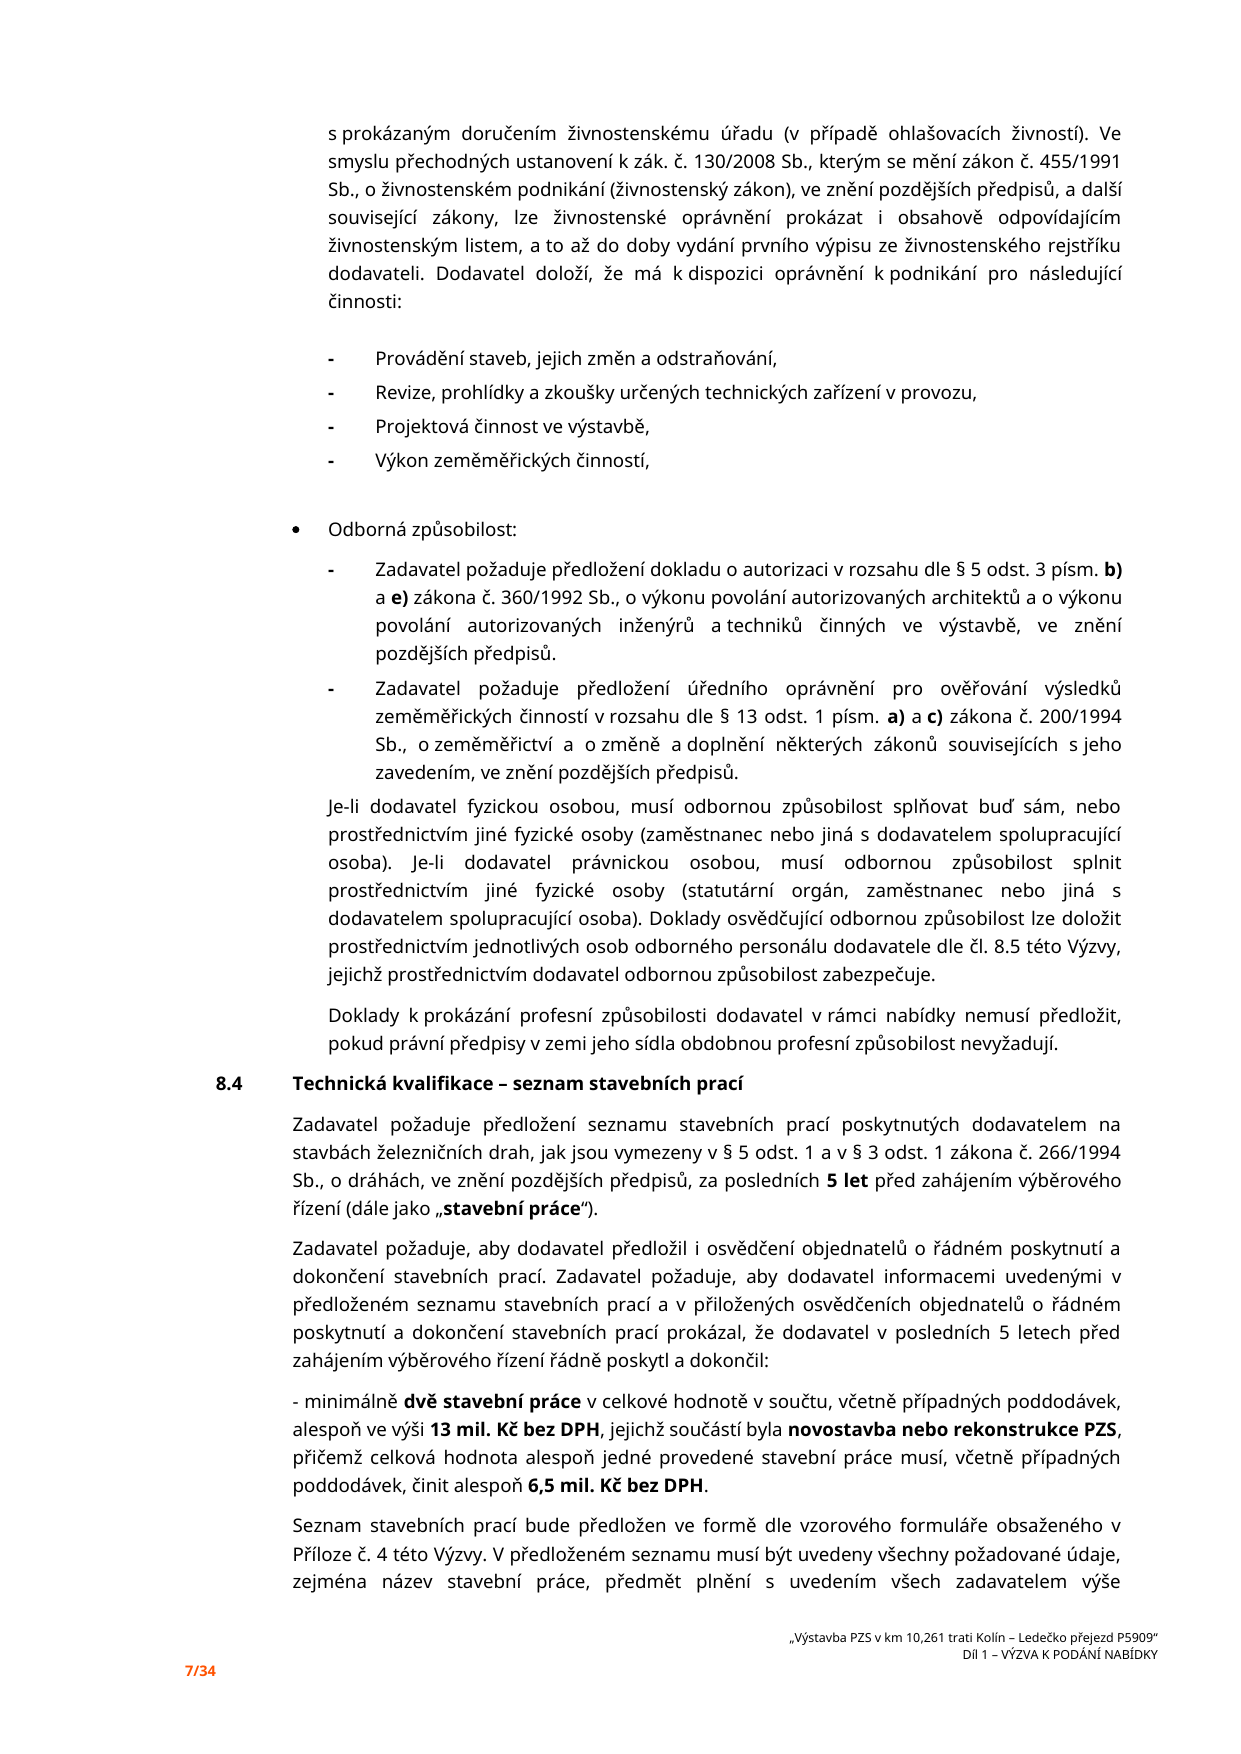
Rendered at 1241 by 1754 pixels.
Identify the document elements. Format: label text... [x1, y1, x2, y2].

text Revize, prohlídky a zkoušky určených technických zařízení v provozu, [328, 379, 1122, 404]
text Doklady k prokázání profesní způsobilosti dodavatel v rámci nabídky nemusí předložit, pokud právní předpisy v zemi jeho sídla obdobnou profesní způsobilost nevyžadují. [328, 1002, 1122, 1056]
text Výkon zeměměřických činností, [328, 448, 1122, 473]
text Zadavatel požaduje předložení úředního oprávnění pro ověřování výsledků zeměměřických činností v rozsahu dle § 13 odst. 1 písm. a) a c) zákona č. 200/1994 Sb., o zeměměřictví a o změně a doplnění některých zákonů souvisejících s jeho zavedením, ve znění pozdějších předpisů. [328, 675, 1122, 784]
text Zadavatel požaduje, aby dodavatel předložil i osvědčení objednatelů o řádném poskytnutí a dokončení stavebních prací. Zadavatel požaduje, aby dodavatel informacemi uvedenými v předloženém seznamu stavebních prací a v přiložených osvědčeních objednatelů o řádném poskytnutí a dokončení stavebních prací prokázal, že dodavatel v posledních 5 letech před zahájením výběrového řízení řádně poskytl a dokončil: [292, 1236, 1122, 1373]
text Technická kvalifikace – seznam stavebních prací [216, 1071, 1122, 1096]
text Odborná způsobilost: [292, 516, 1122, 542]
text Je-li dodavatel fyzickou osobou, musí odbornou způsobilost splňovat buď sám, nebo prostřednictvím jiné fyzické osoby (zaměstnanec nebo jiná s dodavatelem spolupracující osoba). Je-li dodavatel právnickou osobou, musí odbornou způsobilost splnit prostřednictvím jiné fyzické osoby (statutární orgán, zaměstnanec nebo jiná s dodavatelem spolupracující osoba). Doklady osvědčující odbornou způsobilost lze doložit prostřednictvím jednotlivých osob odborného personálu dodavatele dle čl. 8.5 této Výzvy, jejichž prostřednictvím dodavatel odbornou způsobilost zabezpečuje. [328, 793, 1122, 987]
text Projektová činnost ve výstavbě, [328, 413, 1122, 439]
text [292, 121, 1122, 314]
text - minimálně dvě stavební práce v celkové hodnotě v součtu, včetně případných poddodávek, alespoň ve výši 13 mil. Kč bez DPH, jejichž součástí byla novostavba nebo rekonstrukce PZS, přičemž celková hodnota alespoň jedné provedené stavební práce musí, včetně případných poddodávek, činit alespoň 6,5 mil. Kč bez DPH. [292, 1388, 1122, 1498]
text Zadavatel požaduje předložení dokladu o autorizaci v rozsahu dle § 5 odst. 3 písm. b) a e) zákona č. 360/1992 Sb., o výkonu povolání autorizovaných architektů a o výkonu povolání autorizovaných inženýrů a techniků činných ve výstavbě, ve znění pozdějších předpisů. [328, 557, 1122, 666]
text Zadavatel požaduje předložení seznamu stavebních prací poskytnutých dodavatelem na stavbách železničních drah, jak jsou vymezeny v § 5 odst. 1 a v § 3 odst. 1 zákona č. 266/1994 Sb., o dráhách, ve znění pozdějších předpisů, za posledních 5 let před zahájením výběrového řízení (dále jako „stavební práce“). [292, 1111, 1122, 1221]
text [292, 1513, 1122, 1594]
text Provádění staveb, jejich změn a odstraňování, [328, 345, 1122, 370]
